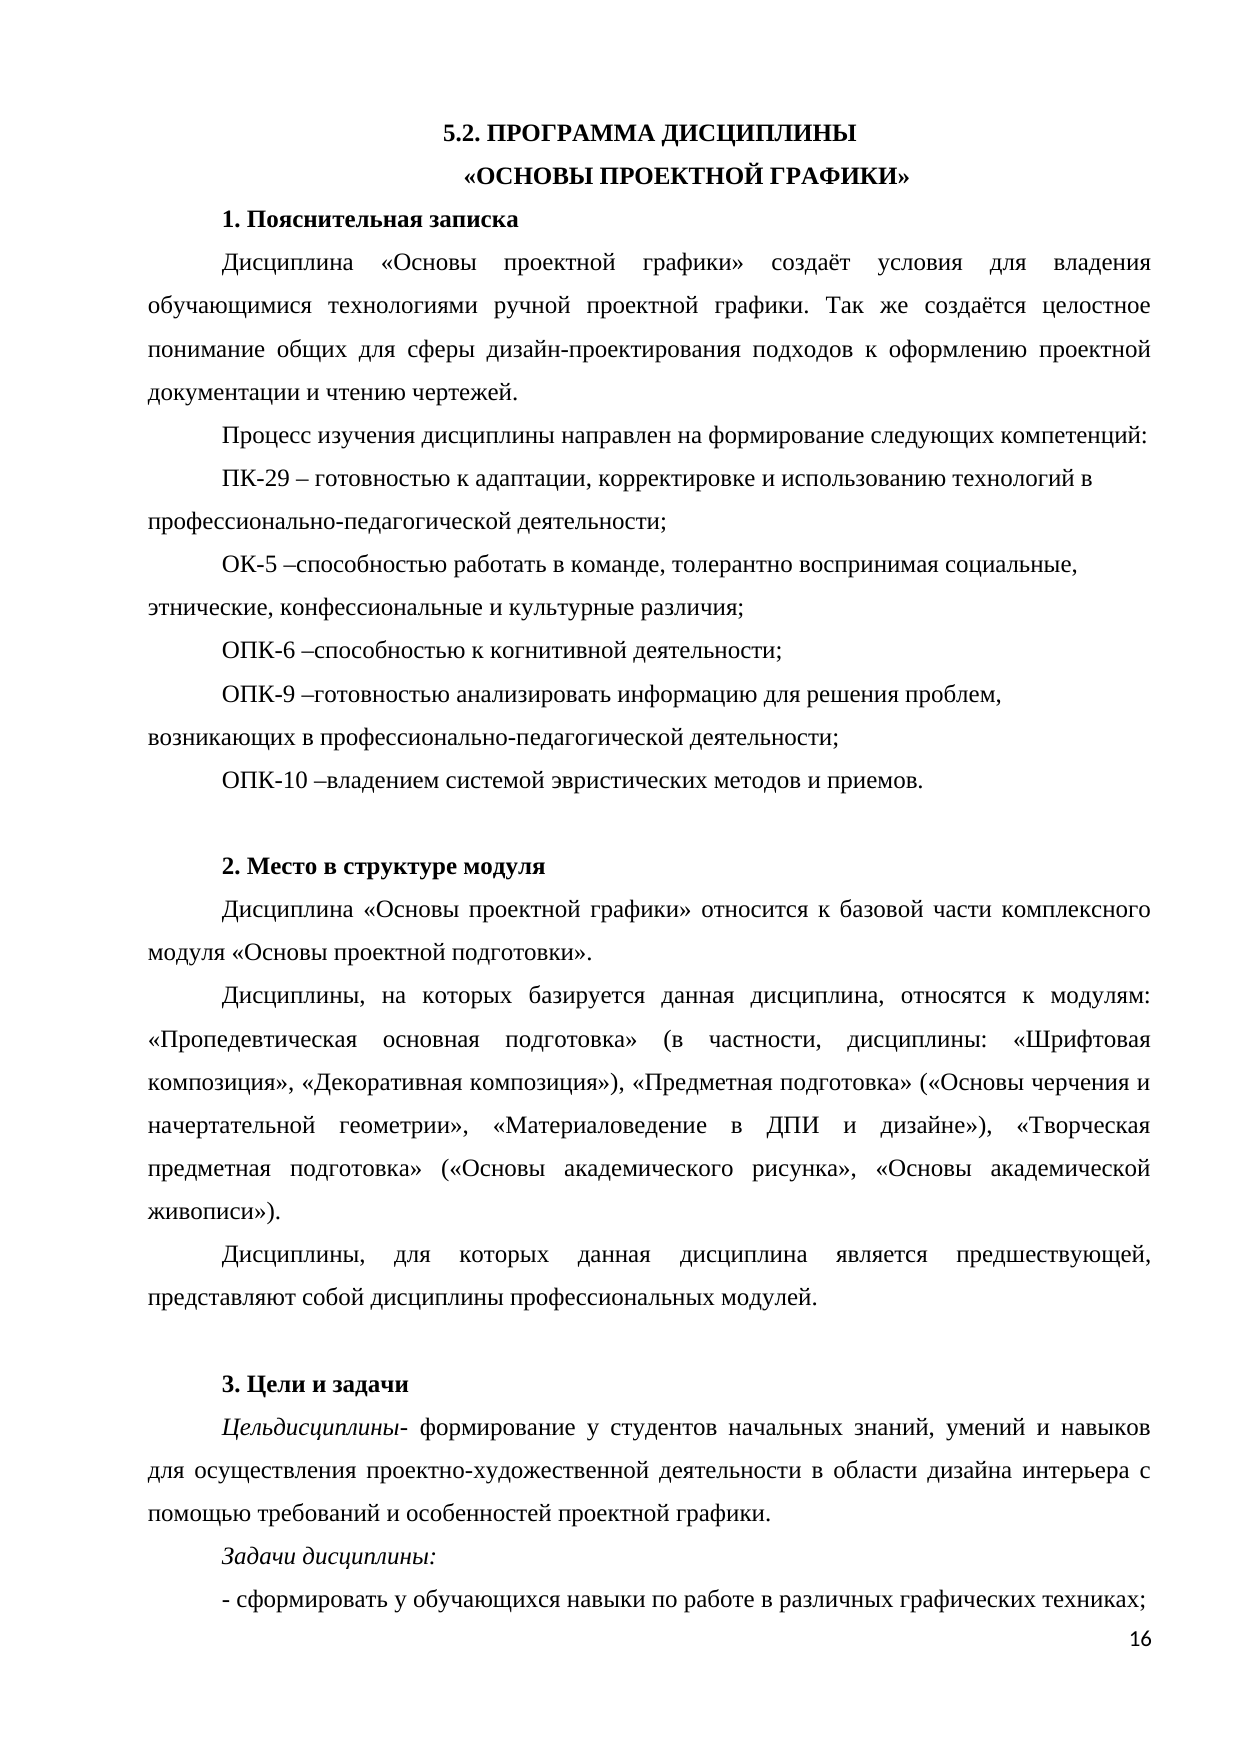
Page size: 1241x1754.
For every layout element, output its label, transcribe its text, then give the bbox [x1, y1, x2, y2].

text ОПК-9 –готовностью анализировать информацию для решения проблем, возникающих в профессионально-педагогической деятельности; [148, 679, 1152, 751]
text «ОСНОВЫ ПРОЕКТНОЙ ГРАФИКИ» [148, 161, 1152, 190]
text ОПК-10 –владением системой эвристических методов и приемов. [148, 765, 1152, 794]
text Процесс изучения дисциплины направлен на формирование следующих компетенций: [148, 420, 1152, 449]
text Дисциплина «Основы проектной графики» относится к базовой части комплексного модуля «Основы проектной подготовки». [148, 894, 1152, 966]
text ОК-5 –способностью работать в команде, толерантно воспринимая социальные, этнические, конфессиональные и культурные различия; [148, 549, 1152, 621]
text ПК-29 – готовностью к адаптации, корректировке и использованию технологий в профессионально-педагогической деятельности; [148, 463, 1152, 535]
text 3. Цели и задачи [148, 1369, 1152, 1397]
text 1. Пояснительная записка [148, 204, 1152, 233]
text 2. Место в структуре модуля [148, 851, 1152, 880]
text Задачи дисциплины: [148, 1541, 1152, 1570]
text Дисциплины, для которых данная дисциплина является предшествующей, представляют собой дисциплины профессиональных модулей. [148, 1239, 1152, 1311]
text Цельдисциплины- формирование у студентов начальных знаний, умений и навыков для осуществления проектно-художественной деятельности в области дизайна интерьера с помощью требований и особенностей проектной графики. [148, 1412, 1152, 1527]
text - сформировать у обучающихся навыки по работе в различных графических техниках; [148, 1584, 1152, 1613]
text 5.2. ПРОГРАММА ДИСЦИПЛИНЫ [148, 118, 1152, 147]
text ОПК-6 –способностью к когнитивной деятельности; [148, 636, 1152, 664]
text Дисциплины, на которых базируется данная дисциплина, относятся к модулям: «Пропедевтическая основная подготовка» (в частности, дисциплины: «Шрифтовая композиция», «Декоративная композиция»), «Предметная подготовка» («Основы черчения и начертательной геометрии», «Материаловедение в ДПИ и дизайне»), «Творческая предметная подготовка» («Основы академического рисунка», «Основы академической живописи»). [148, 981, 1152, 1225]
text Дисциплина «Основы проектной графики» создаёт условия для владения обучающимися технологиями ручной проектной графики. Так же создаётся целостное понимание общих для сферы дизайн-проектирования подходов к оформлению проектной документации и чтению чертежей. [148, 247, 1152, 406]
